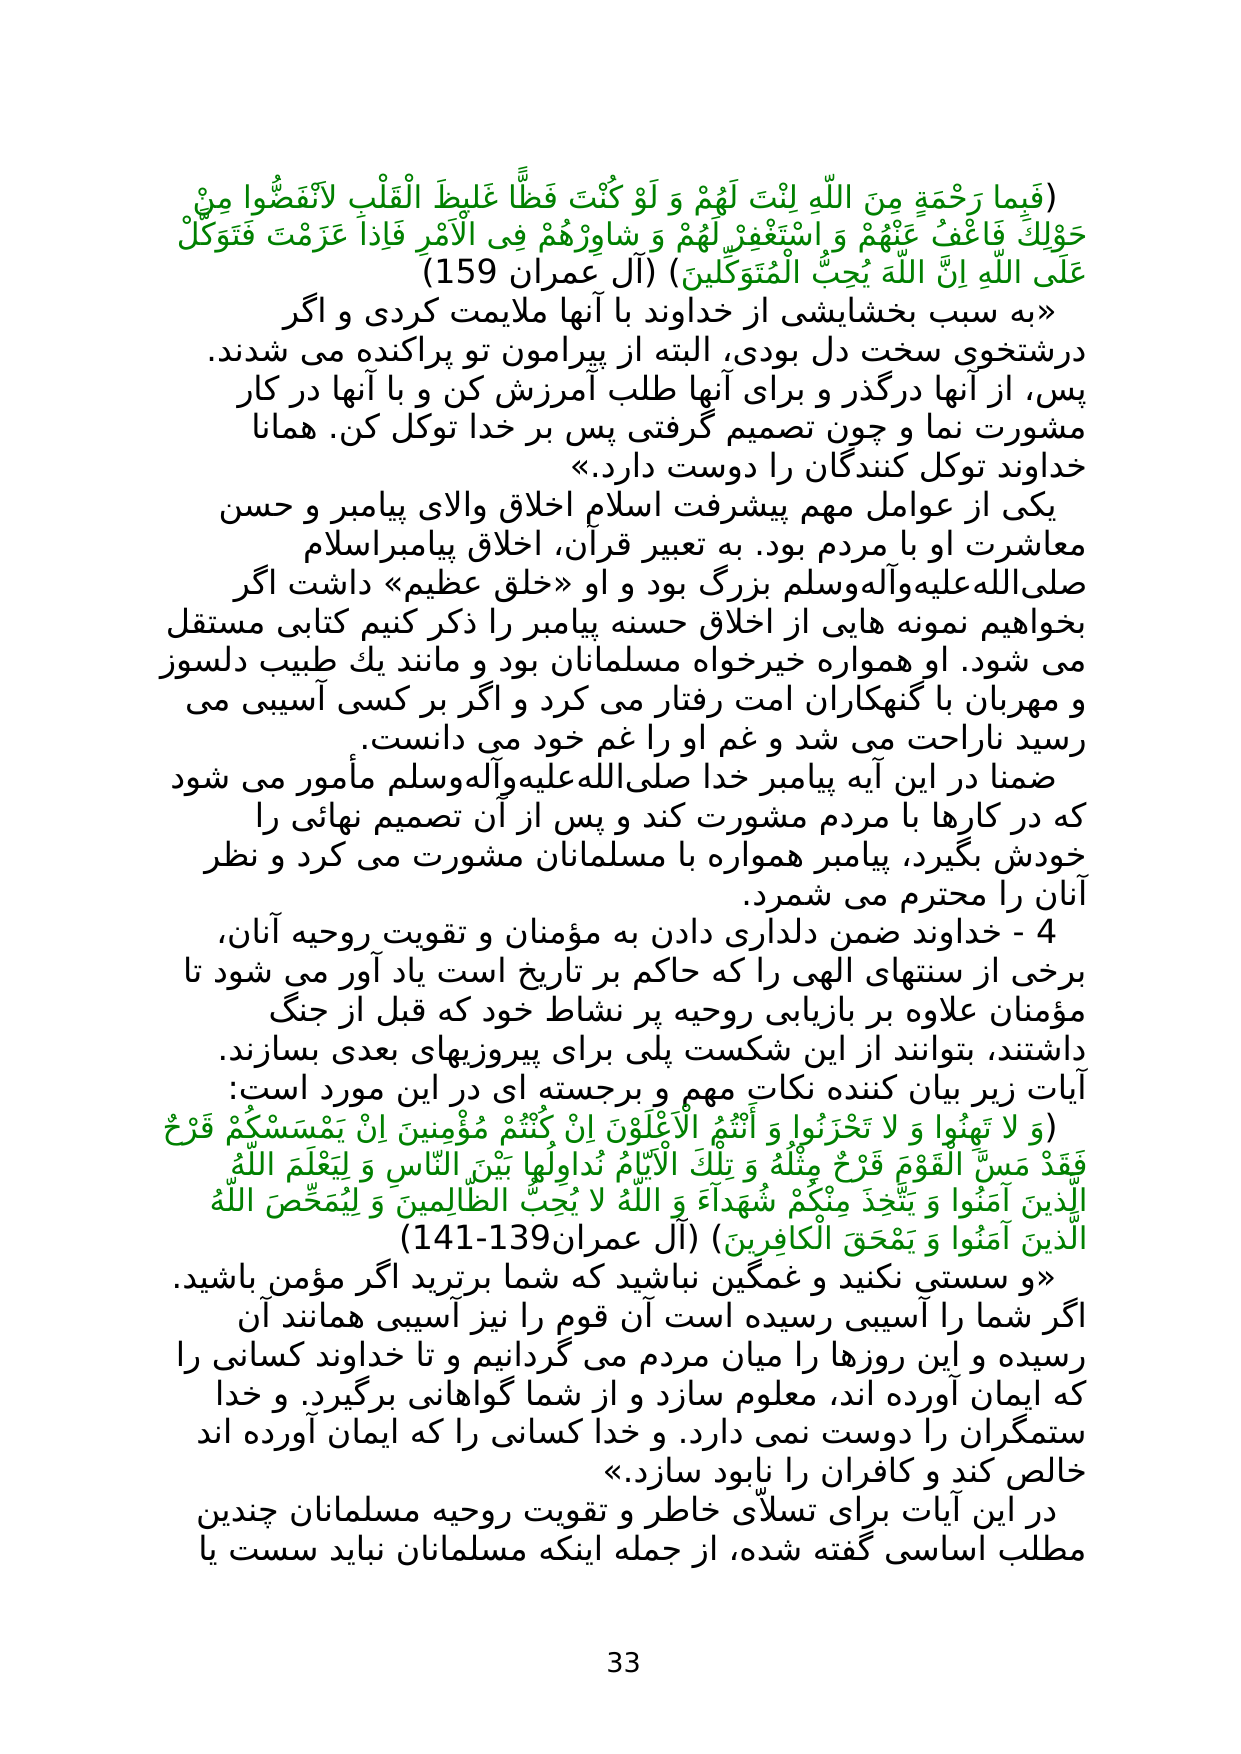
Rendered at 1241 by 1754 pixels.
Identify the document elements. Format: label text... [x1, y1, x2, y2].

text «و سستی نكنيد و غمگين نباشيد كه شما برتريد اگر مؤمن باشيد. اگر شما را آسيبی رسيده است آن قوم را نيز آسيبی همانند آن رسيده و اين روزها را ميان مردم می گردانيم و تا خداوند كسانی را كه ايمان آورده اند، معلوم سازد و از شما گواهانی برگيرد. و خدا ستمگران را دوست نمی دارد. و خدا كسانی را كه ايمان آورده اند خالص كند و كافران را نابود سازد.» [159, 1258, 1087, 1491]
text «به سبب بخشايشی از خداوند با آنها ملايمت كردی و اگر درشتخوی سخت دل بودی، البته از پيرامون تو پراكنده می شدند. پس، از آنها درگذر و برای آنها طلب آمرزش كن و با آنها در كار مشورت نما و چون تصميم گرفتی پس بر خدا توكل كن. همانا خداوند توكل كنندگان را دوست دارد.» [159, 291, 1087, 486]
text 4 - خداوند ضمن دلداری دادن به مؤمنان و تقويت روحيه آنان، برخی از سنتهای الهی را كه حاكم بر تاريخ است ياد آور می شود تا مؤمنان علاوه بر بازيابی روحيه پر نشاط خود كه قبل از جنگ داشتند، بتوانند از اين شكست پلی برای پيروزيهای بعدی بسازند. آيات زير بيان كننده نكات مهم و برجسته ای در اين مورد است: [159, 913, 1087, 1107]
text يكی از عوامل مهم پيشرفت اسلام اخلاق والای پيامبر و حسن معاشرت او با مردم بود. به تعبير قرآن، اخلاق پيامبراسلام صلى‌الله‌عليه‌وآله‌وسلم بزرگ بود و او «خلق عظيم» داشت اگر بخواهيم نمونه هايی از اخلاق حسنه پيامبر را ذكر كنيم كتابی مستقل می شود. او همواره خيرخواه مسلمانان بود و مانند يك طبيب دلسوز و مهربان با گنهكاران امت رفتار می كرد و اگر بر كسی آسيبی می رسيد ناراحت می شد و غم او را غم خود می دانست. [159, 486, 1087, 757]
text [159, 1491, 1087, 1568]
text ضمنا در اين آيه پيامبر خدا صلى‌الله‌عليه‌وآله‌وسلم مأمور می شود كه در كارها با مردم مشورت كند و پس از آن تصميم نهائی را خودش بگيرد، پيامبر همواره با مسلمانان مشورت می كرد و نظر آنان را محترم می شمرد. [159, 757, 1087, 913]
text (فَبِما رَحْمَةٍ مِنَ اللّهِ لِنْتَ لَهُمْ وَ لَوْ كُنْتَ فَظًّا غَليظَ الْقَلْبِ لاَنْفَضُّوا مِنْ حَوْلِكَ فَاعْفُ عَنْهُمْ وَ اسْتَغْفِرْ لَهُمْ وَ شاوِرْهُمْ فِی الْاَمْرِ فَاِذا عَزَمْتَ فَتَوَكَّلْ عَلَی اللّهِ اِنَّ اللّهَ يُحِبُّ الْمُتَوَكِّلينَ) (آل عمران 159) [159, 177, 1087, 291]
text (وَ لا تَهِنُوا وَ لا تَحْزَنُوا وَ أَنْتُمُ الْاَعْلَوْنَ اِنْ كُنْتُمْ مُؤْمِنينَ اِنْ يَمْسَسْكُمْ قَرْحٌ فَقَدْ مَسَّ الْقَوْمَ قَرْحٌ مِثْلُهُ وَ تِلْكَ الْاَيّامُ نُداوِلُها بَيْنَ النّاسِ وَ لِيَعْلَمَ اللّهُ الَّذينَ آمَنُوا وَ يَتَّخِذَ مِنْكُمْ شُهَدآءَ وَ اللّهُ لا يُحِبُّ الظّالِمينَ وَ لِيُمَحِّصَ اللّهُ الَّذينَ آمَنُوا وَ يَمْحَقَ الْكافِرينَ) (آل عمران139-141) [159, 1107, 1087, 1258]
